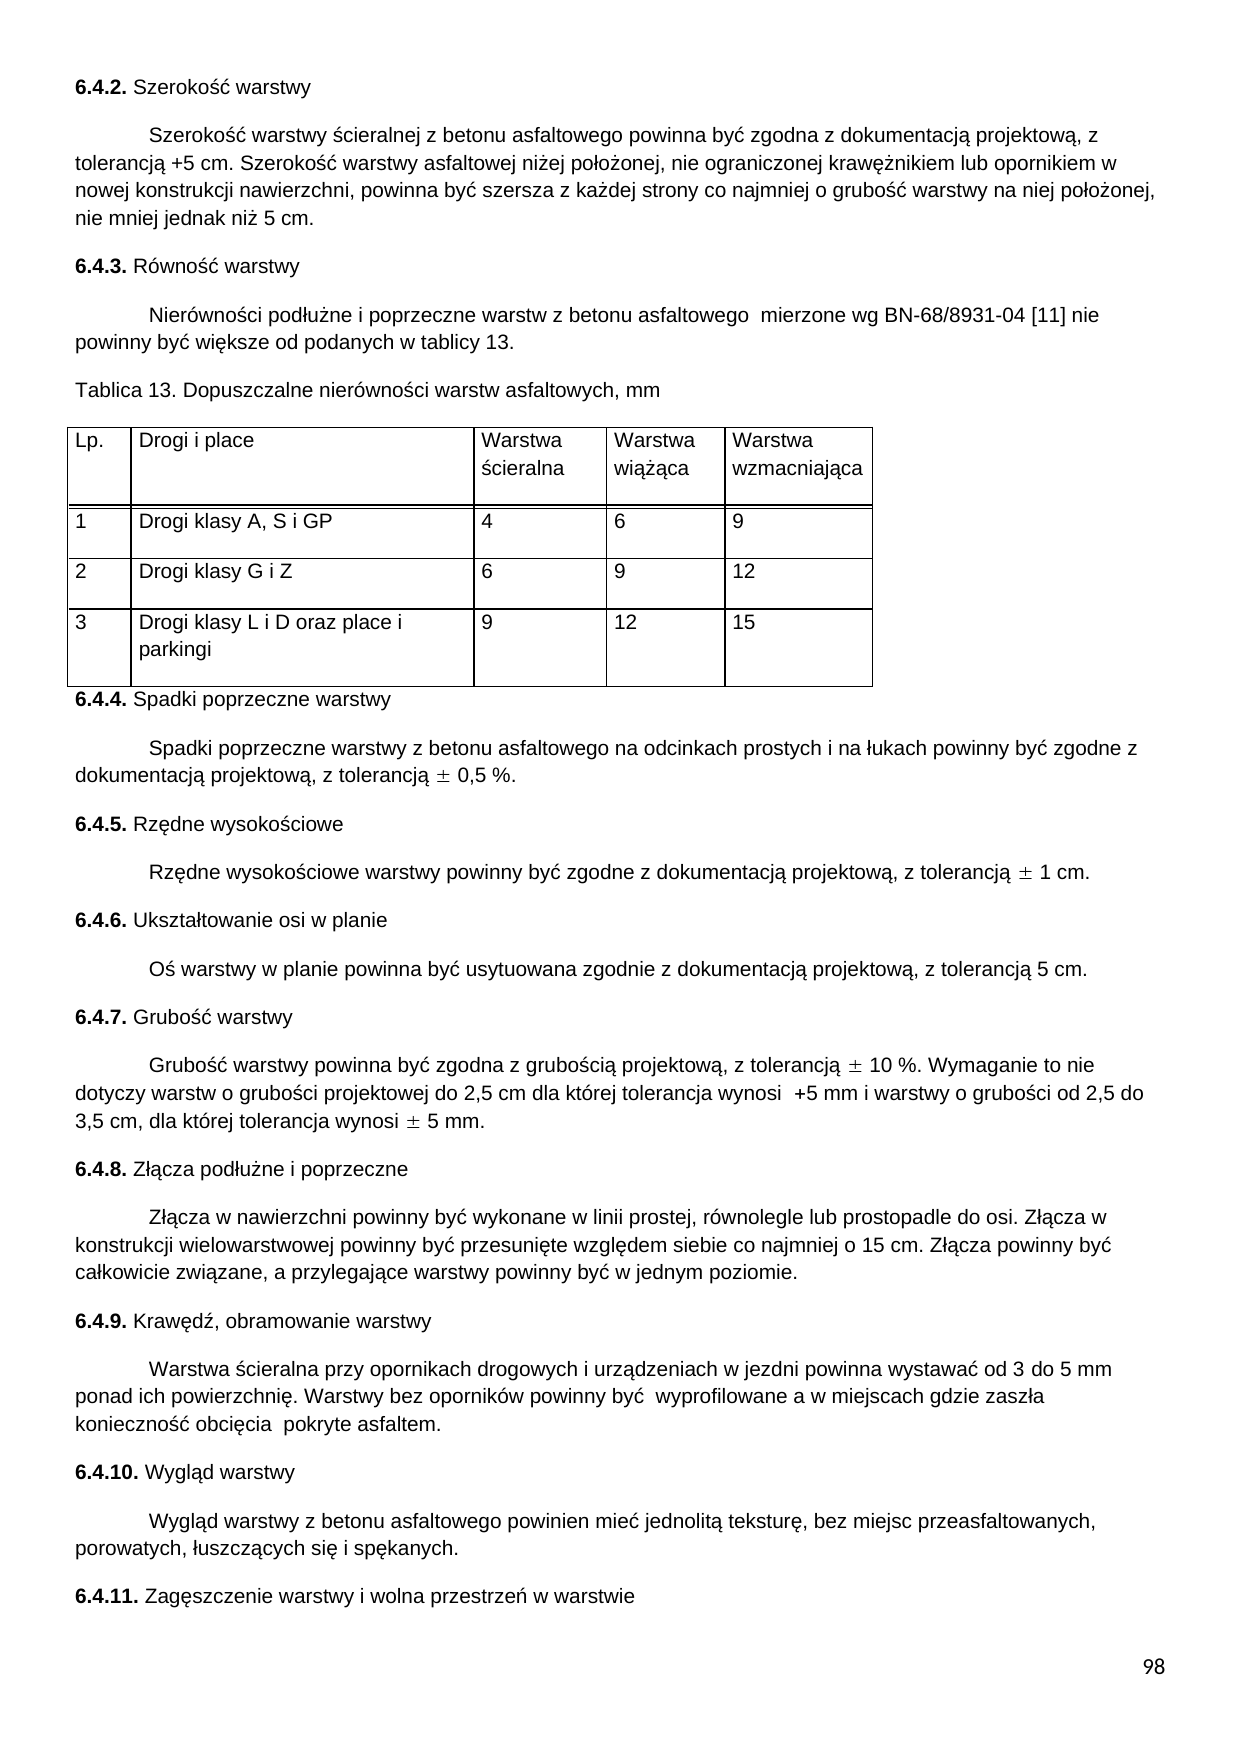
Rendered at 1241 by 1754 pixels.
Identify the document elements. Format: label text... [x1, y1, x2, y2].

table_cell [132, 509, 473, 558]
text Oś warstwy w planie powinna być usytuowana zgodnie z dokumentacją projektową, z tolerancją 5 cm. [75, 957, 1165, 981]
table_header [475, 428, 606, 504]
text Spadki poprzeczne warstwy z betonu asfaltowego na odcinkach prostych i na łukach powinny być zgodne z dokumentacją projektową, z tolerancją 0,5 %. [75, 736, 1165, 787]
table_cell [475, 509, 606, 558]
text 6.4.5. Rzędne wysokościowe [75, 811, 1165, 835]
text 6.4.10. Wygląd warstwy [75, 1460, 1165, 1484]
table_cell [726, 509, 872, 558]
text Grubość warstwy powinna być zgodna z grubością projektową, z tolerancją 10 %. Wymaganie to nie dotyczy warstw o grubości projektowej do 2,5 cm dla której tolerancja wynosi 5 mm i warstwy o grubości od 2,5 do 3,5 cm, dla której tolerancja wynosi 5 mm. [75, 1053, 1165, 1132]
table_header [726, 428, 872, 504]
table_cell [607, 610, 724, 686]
text Szerokość warstwy ścieralnej z betonu asfaltowego powinna być zgodna z dokumentacją projektową, z tolerancją +5 cm. Szerokość warstwy asfaltowej niżej położonej, nie ograniczonej krawężnikiem lub opornikiem w nowej konstrukcji nawierzchni, powinna być szersza z każdej strony co najmniej o grubość warstwy na niej położonej, nie mniej jednak niż 5 cm. [75, 123, 1165, 230]
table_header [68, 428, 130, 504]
text 6.4.9. Krawędź, obramowanie warstwy [75, 1308, 1165, 1332]
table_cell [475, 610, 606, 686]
text Wygląd warstwy z betonu asfaltowego powinien mieć jednolitą teksturę, bez miejsc przeasfaltowanych, porowatych, łuszczących się i spękanych. [75, 1508, 1165, 1560]
text Rzędne wysokościowe warstwy powinny być zgodne z dokumentacją projektową, z tolerancją 1 cm. [75, 860, 1165, 884]
text 6.4.2. Szerokość warstwy [75, 75, 1165, 99]
text 6.4.7. Grubość warstwy [75, 1005, 1165, 1029]
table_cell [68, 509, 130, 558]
text Tablica 13. Dopuszczalne nierówności warstw asfaltowych, mm [75, 378, 1165, 402]
text 6.4.8. Złącza podłużne i poprzeczne [75, 1157, 1165, 1181]
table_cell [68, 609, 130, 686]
text Warstwa ścieralna przy opornikach drogowych i urządzeniach w jezdni powinna wystawać od 3 do 5 mm ponad ich powierzchnię. Warstwy bez oporników powinny być wyprofilowane a w miejscach gdzie zaszła konieczność obcięcia pokryte asfaltem. [75, 1357, 1165, 1436]
text 6.4.6. Ukształtowanie osi w planie [75, 908, 1165, 932]
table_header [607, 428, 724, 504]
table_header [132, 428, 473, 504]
text 6.4.3. Równość warstwy [75, 254, 1165, 278]
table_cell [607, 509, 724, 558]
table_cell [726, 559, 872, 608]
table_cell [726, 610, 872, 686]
text 6.4.11. Zagęszczenie warstwy i wolna przestrzeń w warstwie [75, 1584, 1165, 1608]
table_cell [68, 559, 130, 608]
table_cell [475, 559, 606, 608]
text 6.4.4. Spadki poprzeczne warstwy [75, 687, 1165, 711]
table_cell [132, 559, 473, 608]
text Nierówności podłużne i poprzeczne warstw z betonu asfaltowego mierzone wg BN-68/8931-04 [11] nie powinny być większe od podanych w tablicy 13. [75, 302, 1165, 354]
text Złącza w nawierzchni powinny być wykonane w linii prostej, równolegle lub prostopadle do osi. Złącza w konstrukcji wielowarstwowej powinny być przesunięte względem siebie co najmniej o 15 cm. Złącza powinny być całkowicie związane, a przylegające warstwy powinny być w jednym poziomie. [75, 1205, 1165, 1284]
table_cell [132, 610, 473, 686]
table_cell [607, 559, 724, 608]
